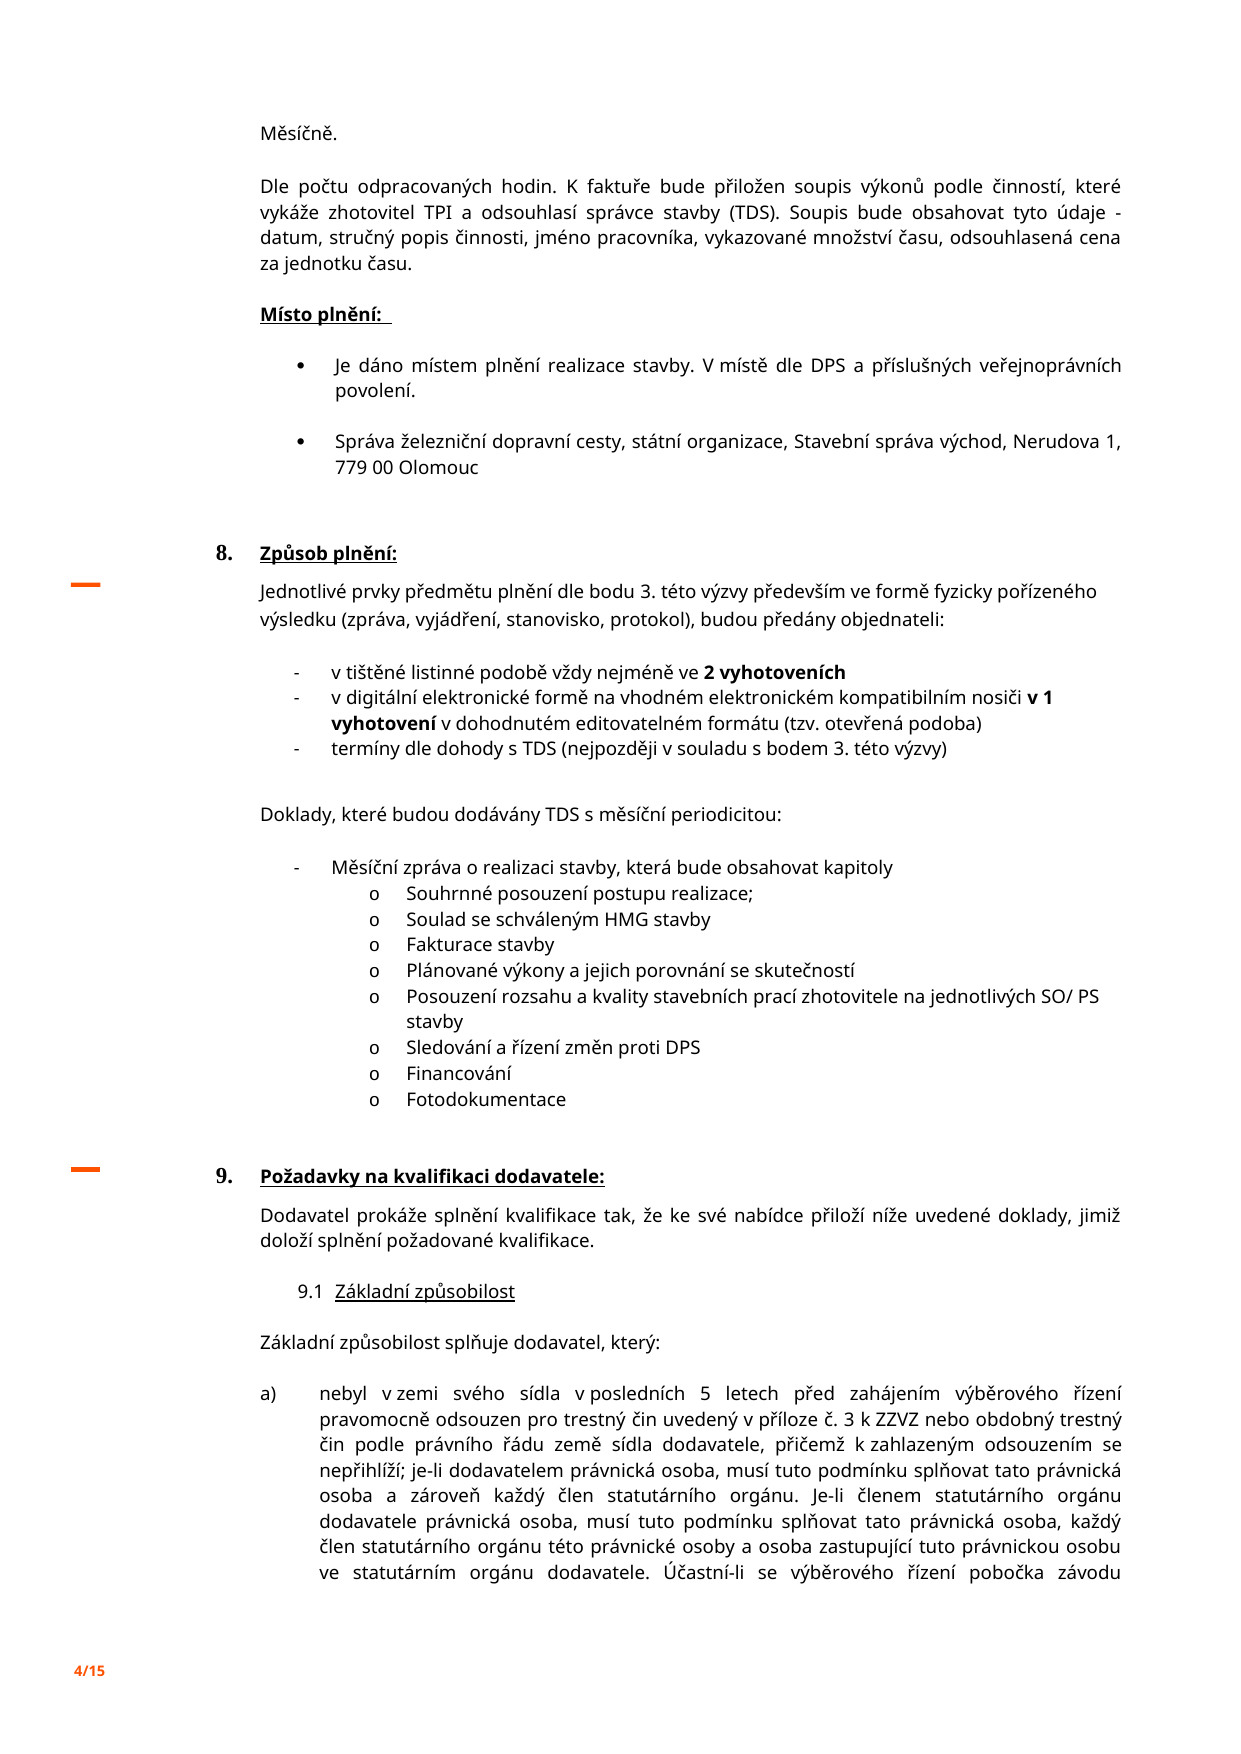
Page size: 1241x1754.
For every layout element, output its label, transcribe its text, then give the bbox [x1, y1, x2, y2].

list Správa železniční dopravní cesty, státní organizace, Stavební správa východ, Nerudova 1, 779 00 Olomouc [297, 429, 1122, 480]
list Fotodokumentace [369, 1086, 1122, 1112]
list Základní způsobilost [297, 1278, 1122, 1304]
list termíny dle dohody s TDS (nejpozději v souladu s bodem 3. této výzvy) [294, 736, 1122, 761]
list Soulad se schváleným HMG stavby [369, 906, 1122, 932]
list Plánované výkony a jejich porovnání se skutečností [369, 957, 1122, 983]
text Základní způsobilost splňuje dodavatel, který: [216, 1329, 1122, 1355]
list v digitální elektronické formě na vhodném elektronickém kompatibilním nosiči v 1 vyhotovení v dohodnutém editovatelném formátu (tzv. otevřená podoba) [294, 684, 1122, 736]
list Požadavky na kvalifikaci dodavatele: [216, 1163, 1122, 1189]
list Fakturace stavby [369, 932, 1122, 957]
text Měsíčně. [260, 121, 1122, 146]
text Jednotlivé prvky předmětu plnění dle bodu 3. této výzvy především ve formě fyzicky pořízeného výsledku (zpráva, vyjádření, stanovisko, protokol), budou předány objednateli: [260, 578, 1122, 632]
list Posouzení rozsahu a kvality stavebních prací zhotovitele na jednotlivých SO/ PS stavby [369, 983, 1122, 1034]
text Místo plnění: [260, 301, 1122, 327]
list v tištěné listinné podobě vždy nejméně ve 2 vyhotoveních [294, 659, 1122, 684]
list Je dáno místem plnění realizace stavby. V místě dle DPS a příslušných veřejnoprávních povolení. [297, 352, 1122, 403]
list Způsob plnění: [216, 539, 1122, 566]
text Doklady, které budou dodávány TDS s měsíční periodicitou: [260, 802, 1122, 827]
text Dle počtu odpracovaných hodin. K faktuře bude přiložen soupis výkonů podle činností, které vykáže zhotovitel TPI a odsouhlasí správce stavby (TDS). Soupis bude obsahovat tyto údaje - datum, stručný popis činnosti, jméno pracovníka, vykazované množství času, odsouhlasená cena za jednotku času. [260, 174, 1122, 276]
text Dodavatel prokáže splnění kvalifikace tak, že ke své nabídce přiloží níže uvedené doklady, jimiž doloží splnění požadované kvalifikace. [260, 1202, 1122, 1253]
list Financování [369, 1060, 1122, 1086]
list Měsíční zpráva o realizaci stavby, která bude obsahovat kapitoly [294, 855, 1122, 880]
list Sledování a řízení změn proti DPS [369, 1034, 1122, 1060]
list Souhrnné posouzení postupu realizace; [369, 880, 1122, 906]
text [260, 1381, 1122, 1585]
